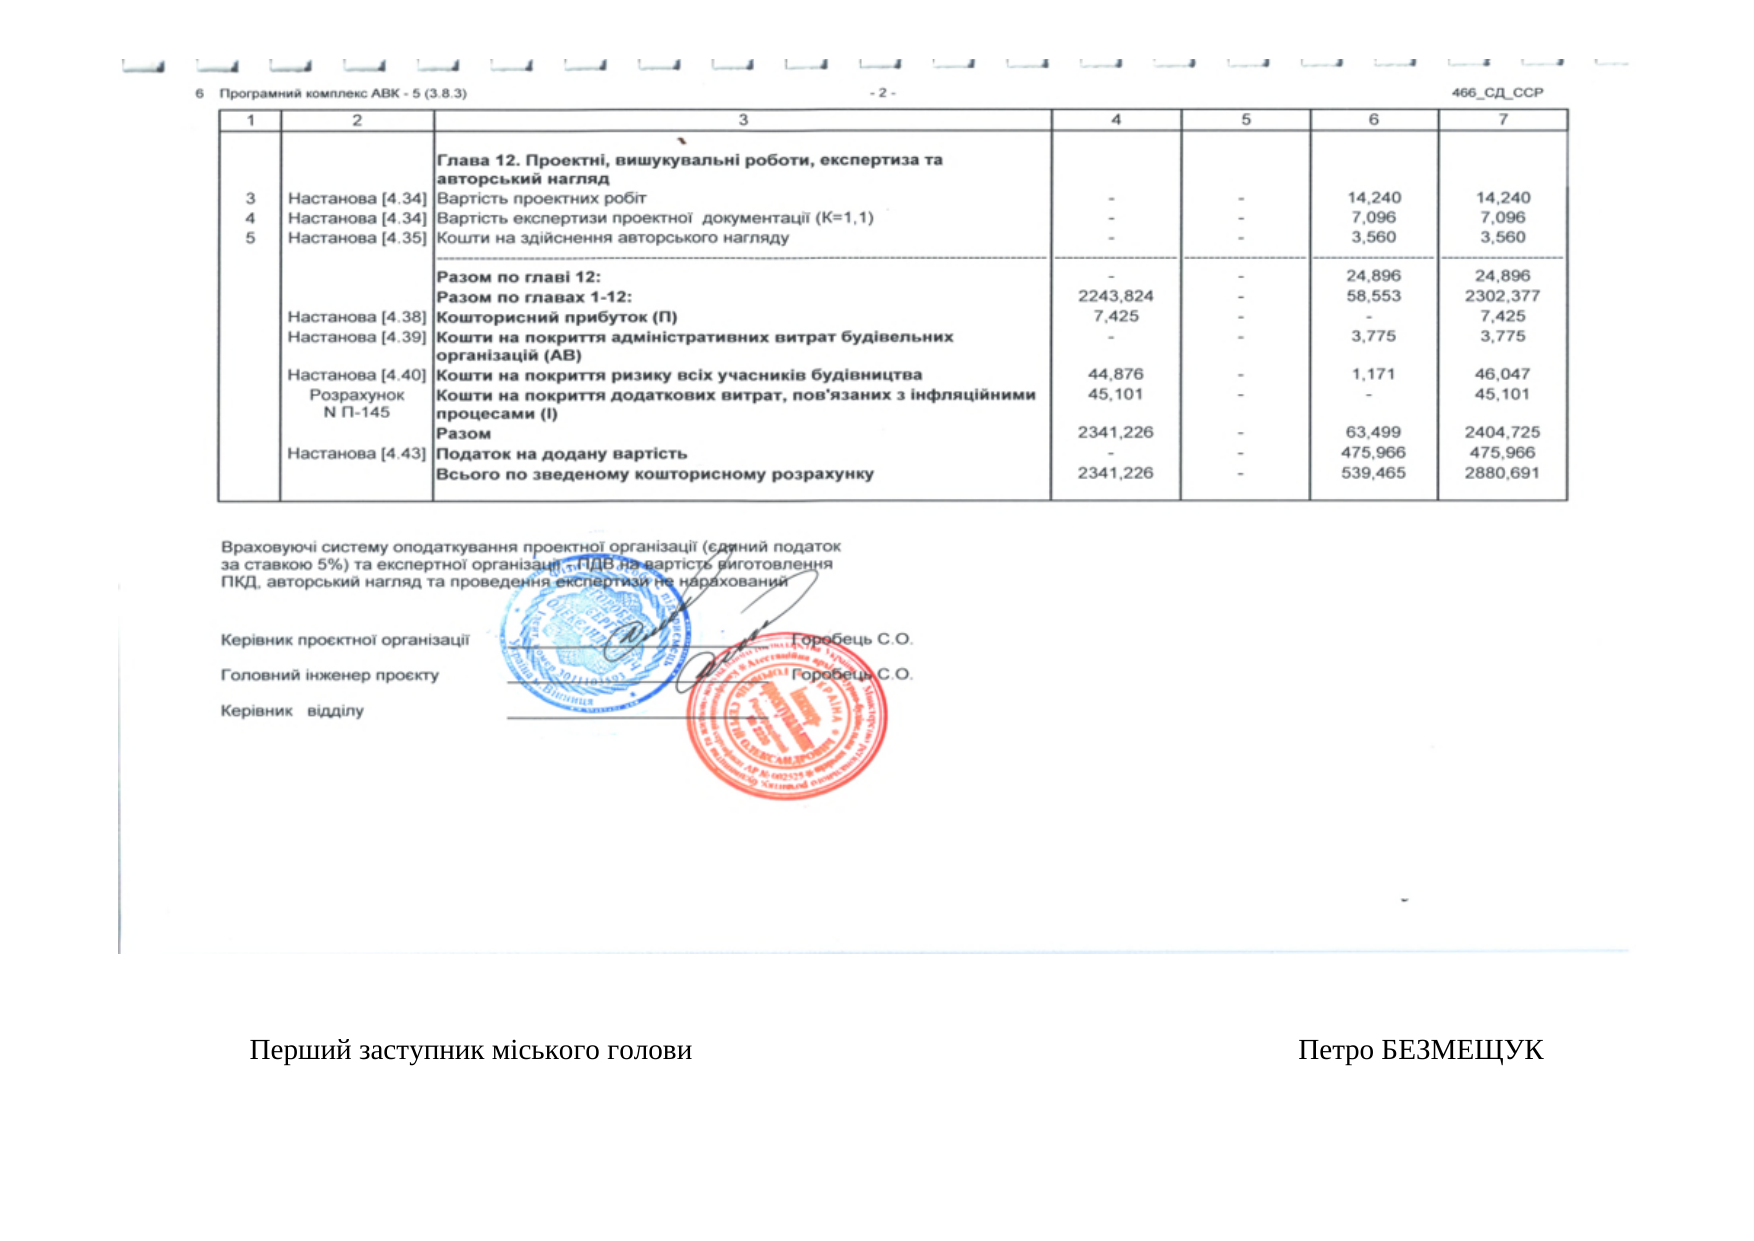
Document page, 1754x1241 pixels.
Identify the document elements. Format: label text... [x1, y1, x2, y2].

text Перший заступник міського голови Петро БЕЗМЕЩУК [118, 1032, 1636, 1066]
picture [118, 59, 1636, 954]
